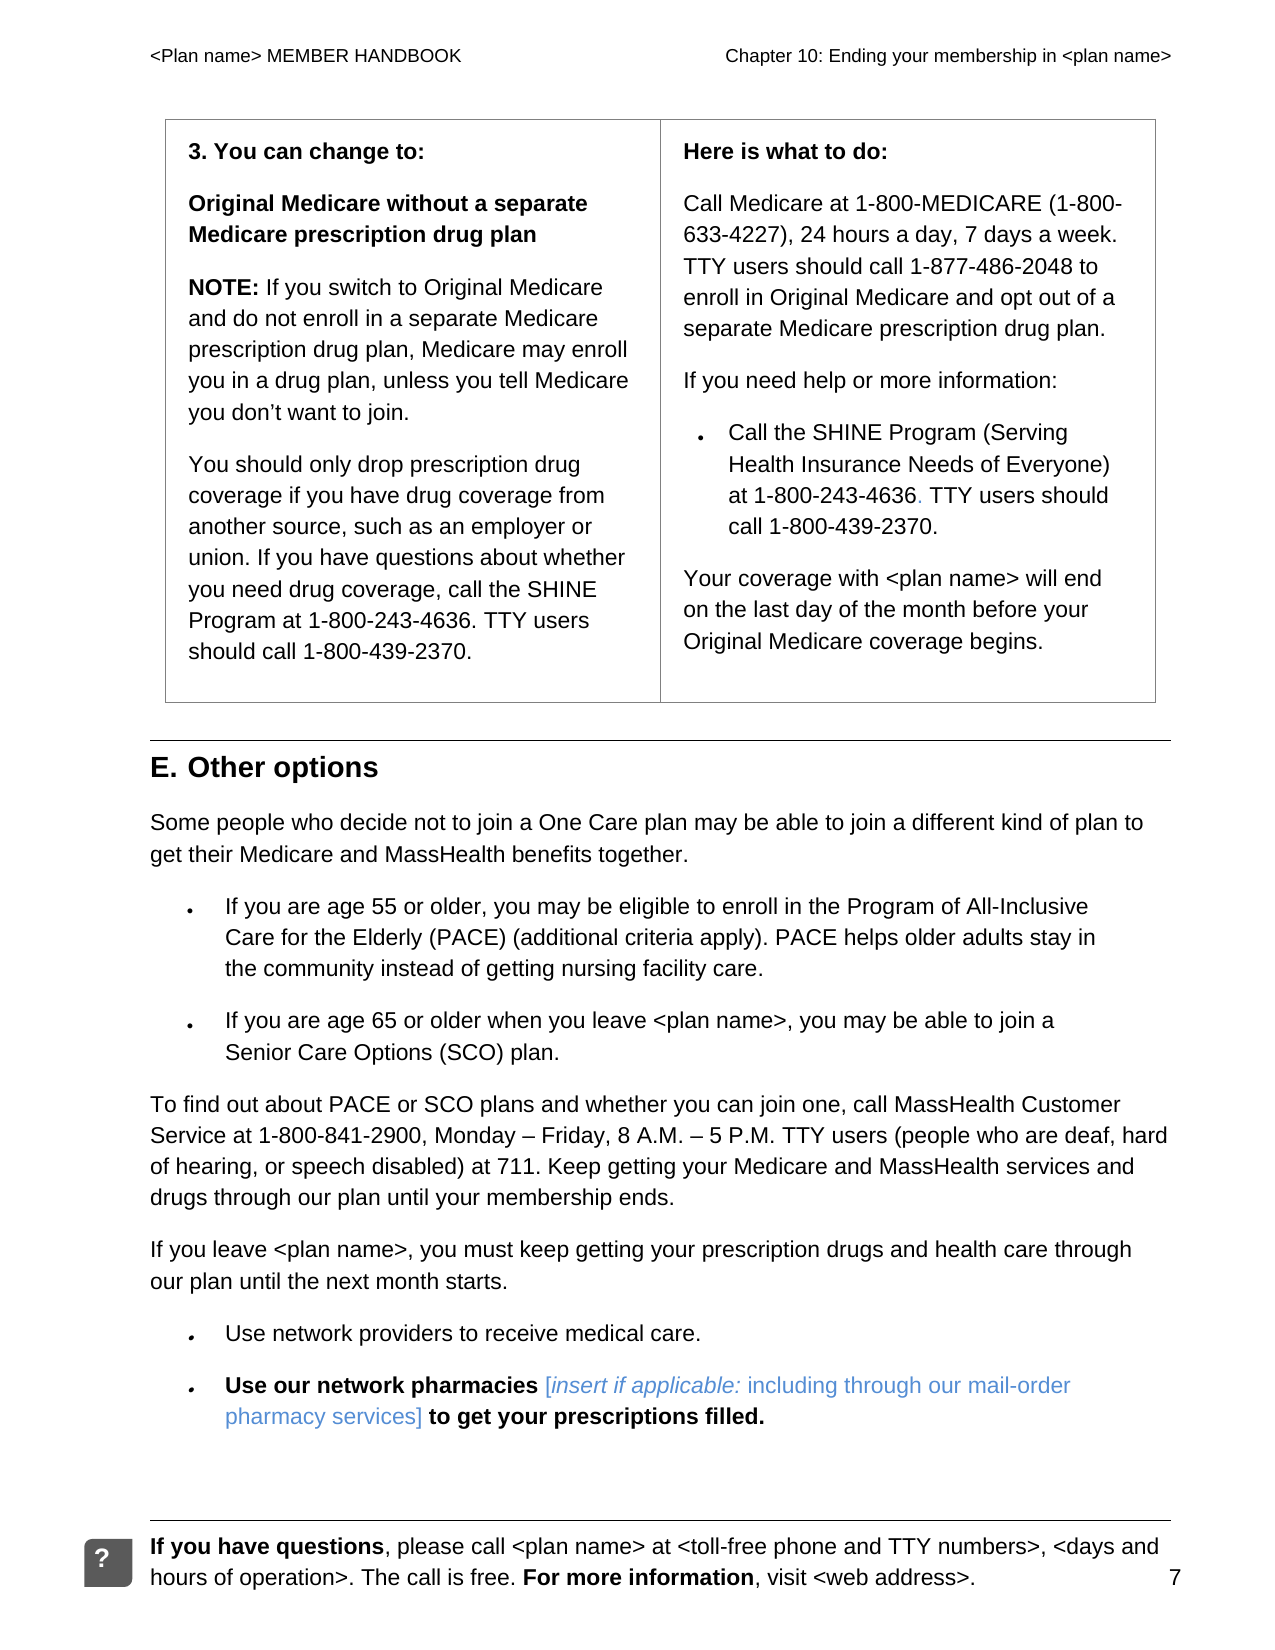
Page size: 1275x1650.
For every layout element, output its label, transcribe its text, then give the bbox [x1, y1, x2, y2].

list Use network providers to receive medical care. [187, 1316, 1096, 1347]
list If you are age 55 or older, you may be eligible to enroll in the Program of All-Inclusive Care for the Elderly (PACE) (additional criteria apply). PACE helps older adults stay in the community instead of getting nursing facility care. [187, 889, 1096, 983]
list Use our network pharmacies [insert if applicable: including through our mail-order pharmacy services] to get your prescriptions filled. [187, 1368, 1096, 1431]
table_cell Here is what to do: Call Medicare at 1-800-MEDICARE (1-800-633-4227), 24 hours a day, 7 days a week. TTY users should call 1-877-486-2048 to enroll in Original Medicare and opt out of a separate Medicare prescription drug plan. If you need help or more information: Call the SHINE Program (Serving Health Insurance Needs of Everyone) at 1-800-243-4636. TTY users should call 1-800-439-2370. Your coverage with <plan name> will end on the last day of the month before your Original Medicare coverage begins. [661, 120, 1155, 702]
table_cell 3. You can change to: Original Medicare without a separate Medicare prescription drug plan NOTE: If you switch to Original Medicare and do not enroll in a separate Medicare prescription drug plan, Medicare may enroll you in a drug plan, unless you tell Medicare you don’t want to join. You should only drop prescription drug coverage if you have drug coverage from another source, such as an employer or union. If you have questions about whether you need drug coverage, call the SHINE Program at 1-800-243-4636. TTY users should call 1-800-439-2370. [166, 120, 660, 702]
list To find out about PACE or SCO plans and whether you can join one, call MassHealth Customer Service at 1-800-841-2900, Monday – Friday, 8 A.M. – 5 P.M. TTY users (people who are deaf, hard of hearing, or speech disabled) at 711. Keep getting your Medicare and MassHealth services and drugs through our plan until your membership ends. [150, 1087, 1171, 1212]
text Some people who decide not to join a One Care plan may be able to join a different kind of plan to get their Medicare and MassHealth benefits together. [150, 806, 1171, 868]
list If you are age 65 or older when you leave <plan name>, you may be able to join a Senior Care Options (SCO) plan. [187, 1004, 1096, 1066]
text If you leave <plan name>, you must keep getting your prescription drugs and health care through our plan until the next month starts. [150, 1233, 1171, 1295]
subtitle Other options [150, 741, 1171, 785]
